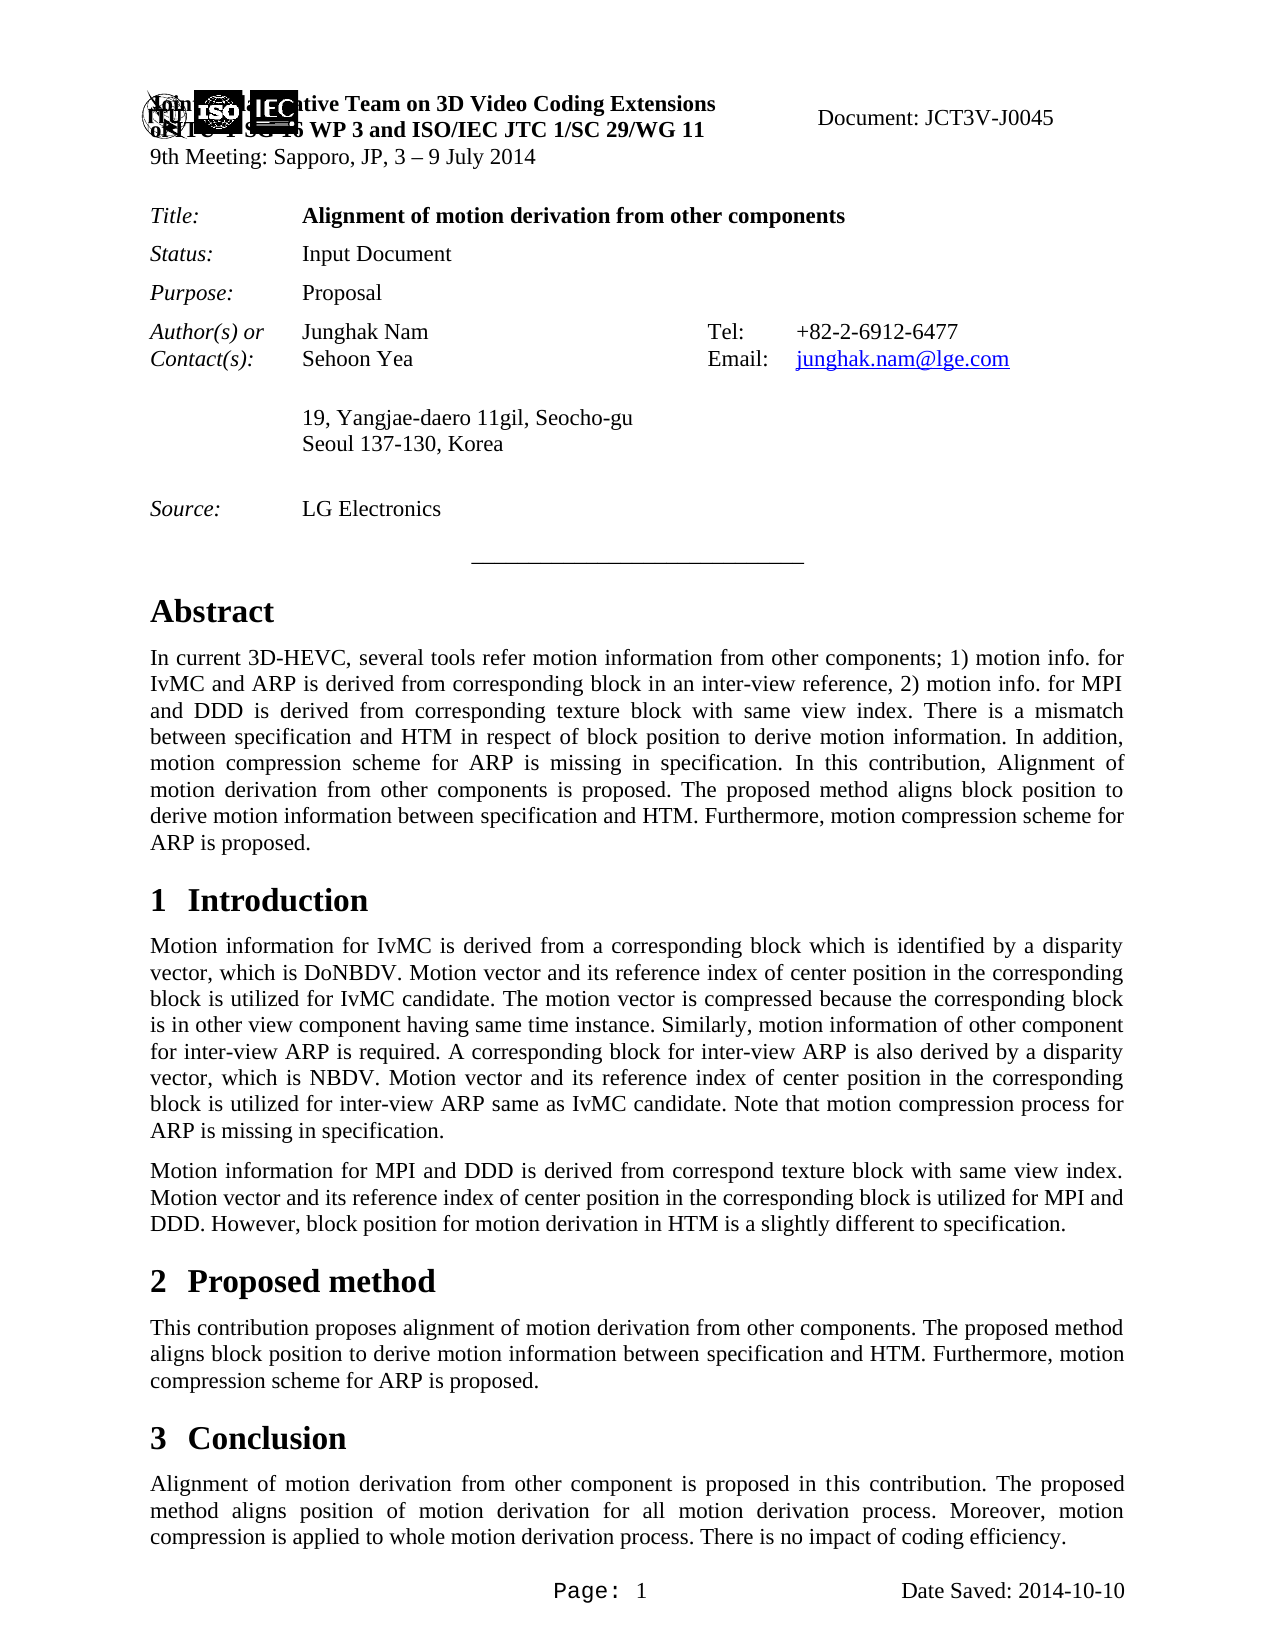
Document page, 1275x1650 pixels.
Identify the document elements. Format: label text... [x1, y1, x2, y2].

table_header Title: [139, 195, 291, 234]
text Abstract [150, 592, 1125, 630]
table_cell Purpose: [139, 273, 291, 312]
table_header Document: JCT3V-J0045 [806, 90, 1136, 169]
table_cell Source: [139, 489, 291, 528]
table_header Joint Collaborative Team on 3D Video Coding Extensions of ITU-T SG 16 WP 3 and ISO/IEC JTC 1/SC 29/WG 11 9th Meeting: Sapporo, JP, 3 – 9 July 2014 [139, 90, 806, 169]
table_cell LG Electronics [291, 489, 1136, 528]
table_cell Tel: Email: [696, 312, 785, 489]
list Introduction [150, 880, 1125, 918]
list Proposed method [150, 1261, 1125, 1300]
table_cell Status: [139, 234, 291, 273]
table_cell Author(s) or Contact(s): [139, 312, 291, 489]
picture [250, 90, 299, 134]
text _____________________________ [150, 540, 1125, 567]
text This contribution proposes alignment of motion derivation from other components. The proposed method aligns block position to derive motion information between specification and HTM. Furthermore, motion compression scheme for ARP is proposed. [150, 1314, 1125, 1393]
list Conclusion [150, 1418, 1125, 1456]
text Motion information for IvMC is derived from a corresponding block which is identified by a disparity vector, which is DoNBDV. Motion vector and its reference index of center position in the corresponding block is utilized for IvMC candidate. The motion vector is compressed because the corresponding block is in other view component having same time instance. Similarly, motion information of other component for inter-view ARP is required. A corresponding block for inter-view ARP is also derived by a disparity vector, which is NBDV. Motion vector and its reference index of center position in the corresponding block is utilized for inter-view ARP same as IvMC candidate. Note that motion compression process for ARP is missing in specification. [150, 932, 1125, 1143]
table_cell +82-2-6912-6477 junghak.nam@lge.com [785, 312, 1136, 489]
table_cell Input Document [291, 234, 1136, 273]
text Motion information for MPI and DDD is derived from correspond texture block with same view index. Motion vector and its reference index of center position in the corresponding block is utilized for MPI and DDD. However, block position for motion derivation in HTM is a slightly different to specification. [150, 1157, 1125, 1236]
table_cell Proposal [291, 273, 1136, 312]
text In current 3D-HEVC, several tools refer motion information from other components; 1) motion info. for IvMC and ARP is derived from corresponding block in an inter-view reference, 2) motion info. for MPI and DDD is derived from corresponding texture block with same view index. There is a mismatch between specification and HTM in respect of block position to derive motion information. In addition, motion compression scheme for ARP is missing in specification. In this contribution, Alignment of motion derivation from other components is proposed. The proposed method aligns block position to derive motion information between specification and HTM. Furthermore, motion compression scheme for ARP is proposed. [150, 644, 1125, 855]
table_header Alignment of motion derivation from other components [291, 195, 1136, 234]
picture [194, 90, 243, 134]
table_cell Junghak Nam Sehoon Yea 19, Yangjae-daero 11gil, Seocho-gu Seoul 137-130, Korea [291, 312, 696, 489]
text Alignment of motion derivation from other component is proposed in this contribution. The proposed method aligns position of motion derivation for all motion derivation process. Moreover, motion compression is applied to whole motion derivation process. There is no impact of coding efficiency. [150, 1471, 1125, 1549]
